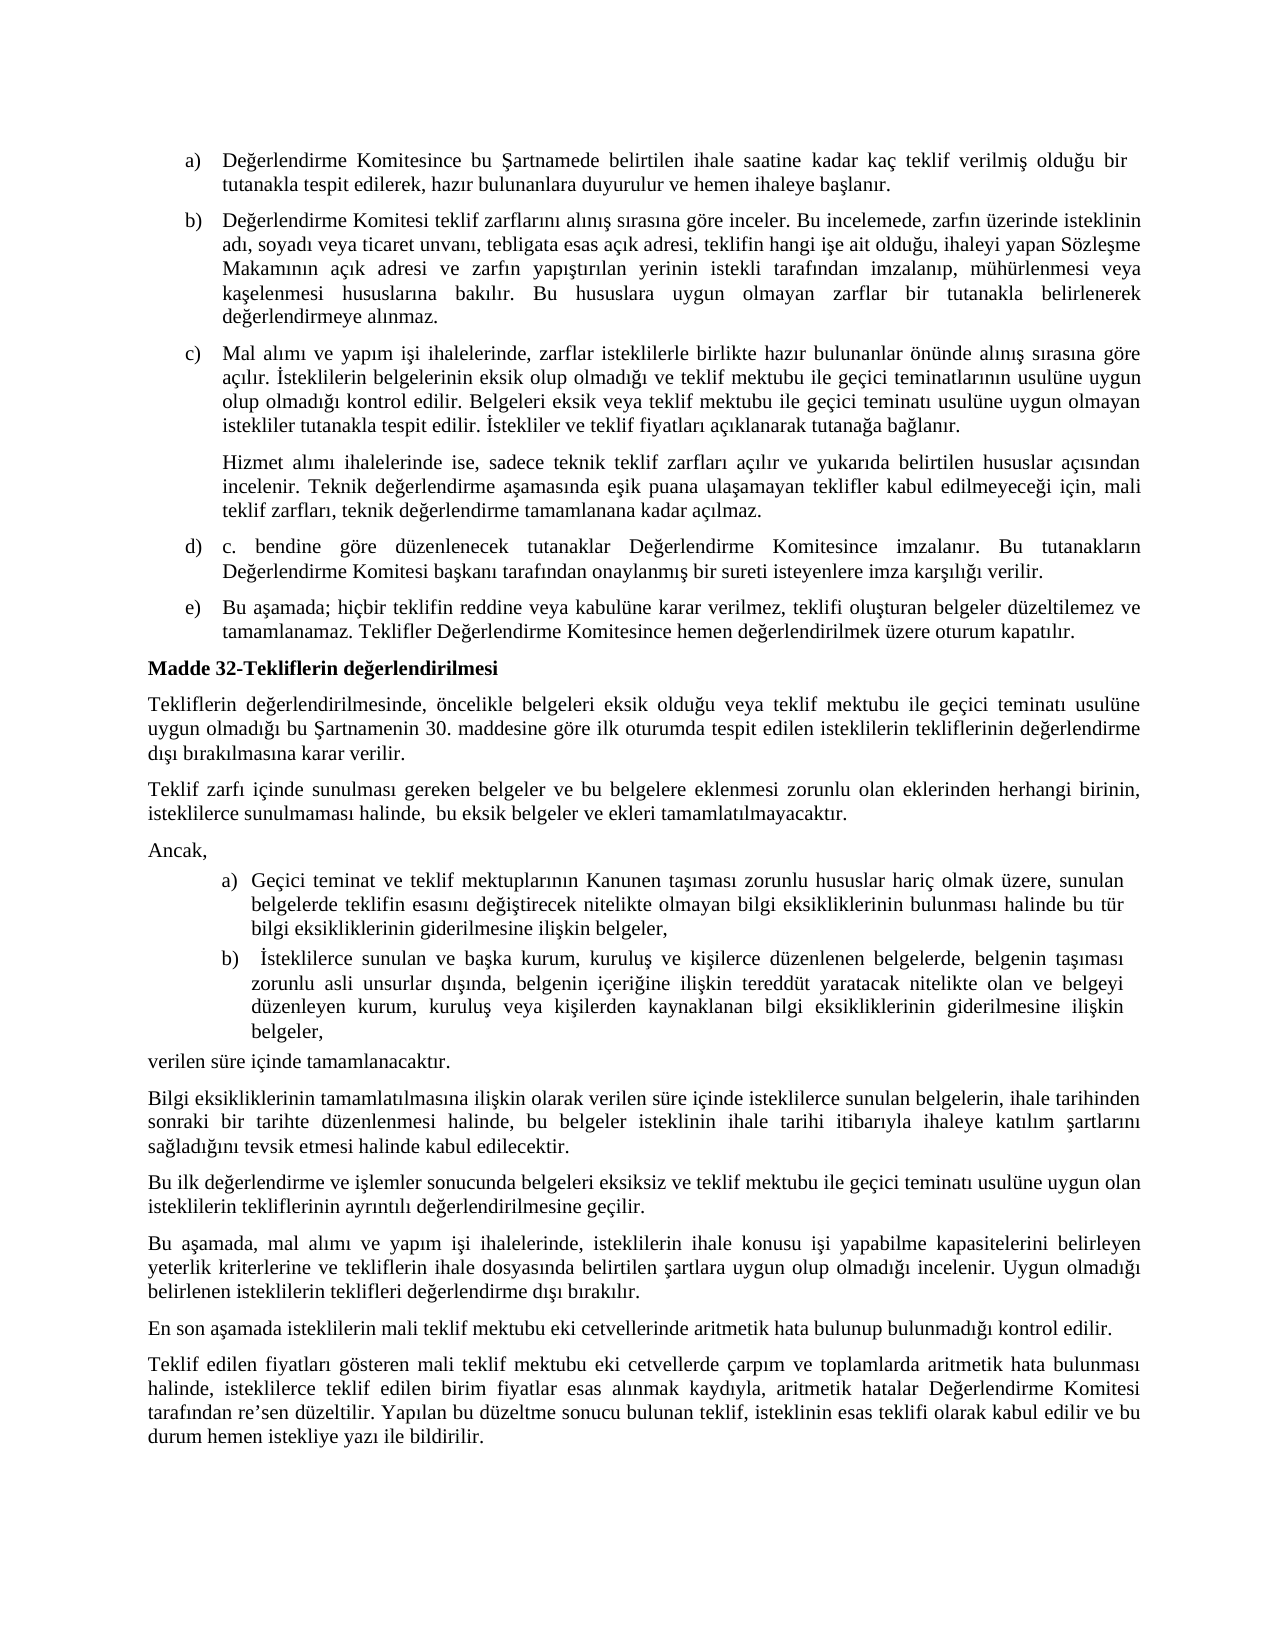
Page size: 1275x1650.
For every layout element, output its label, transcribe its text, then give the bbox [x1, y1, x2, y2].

text Teklif edilen fiyatları gösteren mali teklif mektubu eki cetvellerde çarpım ve toplamlarda aritmetik hata bulunması halinde, isteklilerce teklif edilen birim fiyatlar esas alınmak kaydıyla, aritmetik hatalar Değerlendirme Komitesi tarafından re’sen düzeltilir. Yapılan bu düzeltme sonucu bulunan teklif, isteklinin esas teklifi olarak kabul edilir ve bu durum hemen istekliye yazı ile bildirilir. [148, 1352, 1142, 1448]
text Teklif zarfı içinde sunulması gereken belgeler ve bu belgelere eklenmesi zorunlu olan eklerinden herhangi birinin, isteklilerce sunulmaması halinde, bu eksik belgeler ve ekleri tamamlatılmayacaktır. [148, 777, 1142, 825]
list İsteklilerce sunulan ve başka kurum, kuruluş ve kişilerce düzenlenen belgelerde, belgenin taşıması zorunlu asli unsurlar dışında, belgenin içeriğine ilişkin tereddüt yaratacak nitelikte olan ve belgeyi düzenleyen kurum, kuruluş veya kişilerden kaynaklanan bilgi eksikliklerinin giderilmesine ilişkin belgeler, [221, 946, 1125, 1043]
text Bilgi eksikliklerinin tamamlatılmasına ilişkin olarak verilen süre içinde isteklilerce sunulan belgelerin, ihale tarihinden sonraki bir tarihte düzenlenmesi halinde, bu belgeler isteklinin ihale tarihi itibarıyla ihaleye katılım şartlarını sağladığını tevsik etmesi halinde kabul edilecektir. [148, 1085, 1142, 1158]
text Bu ilk değerlendirme ve işlemler sonucunda belgeleri eksiksiz ve teklif mektubu ile geçici teminatı usulüne uygun olan isteklilerin tekliflerinin ayrıntılı değerlendirilmesine geçilir. [148, 1170, 1142, 1218]
text Tekliflerin değerlendirilmesinde, öncelikle belgeleri eksik olduğu veya teklif mektubu ile geçici teminatı usulüne uygun olmadığı bu Şartnamenin 30. maddesine göre ilk oturumda tespit edilen isteklilerin tekliflerinin değerlendirme dışı bırakılmasına karar verilir. [148, 692, 1142, 764]
text Ancak, [148, 838, 1125, 862]
text Bu aşamada, mal alımı ve yapım işi ihalelerinde, isteklilerin ihale konusu işi yapabilme kapasitelerini belirleyen yeterlik kriterlerine ve tekliflerin ihale dosyasında belirtilen şartlara uygun olup olmadığı incelenir. Uygun olmadığı belirlenen isteklilerin teklifleri değerlendirme dışı bırakılır. [148, 1231, 1142, 1303]
list Değerlendirme Komitesi teklif zarflarını alınış sırasına göre inceler. Bu incelemede, zarfın üzerinde isteklinin adı, soyadı veya ticaret unvanı, tebligata esas açık adresi, teklifin hangi işe ait olduğu, ihaleyi yapan Sözleşme Makamının açık adresi ve zarfın yapıştırılan yerinin istekli tarafından imzalanıp, mühürlenmesi veya kaşelenmesi hususlarına bakılır. Bu hususlara uygun olmayan zarflar bir tutanakla belirlenerek değerlendirmeye alınmaz. [185, 208, 1142, 328]
text En son aşamada isteklilerin mali teklif mektubu eki cetvellerinde aritmetik hata bulunup bulunmadığı kontrol edilir. [148, 1315, 1142, 1339]
list Geçici teminat ve teklif mektuplarının Kanunen taşıması zorunlu hususlar hariç olmak üzere, sunulan belgelerde teklifin esasını değiştirecek nitelikte olmayan bilgi eksikliklerinin bulunması halinde bu tür bilgi eksikliklerinin giderilmesine ilişkin belgeler, [221, 868, 1125, 940]
text verilen süre içinde tamamlanacaktır. [148, 1049, 1125, 1073]
list Bu aşamada; hiçbir teklifin reddine veya kabulüne karar verilmez, teklifi oluşturan belgeler düzeltilemez ve tamamlanamaz. Teklifler Değerlendirme Komitesince hemen değerlendirilmek üzere oturum kapatılır. [185, 595, 1142, 643]
list Değerlendirme Komitesince bu Şartnamede belirtilen ihale saatine kadar kaç teklif verilmiş olduğu bir tutanakla tespit edilerek, hazır bulunanlara duyurulur ve hemen ihaleye başlanır. [185, 148, 1127, 196]
text Hizmet alımı ihalelerinde ise, sadece teknik teklif zarfları açılır ve yukarıda belirtilen hususlar açısından incelenir. Teknik değerlendirme aşamasında eşik puana ulaşamayan teklifler kabul edilmeyeceği için, mali teklif zarfları, teknik değerlendirme tamamlanana kadar açılmaz. [222, 450, 1142, 522]
list Mal alımı ve yapım işi ihalelerinde, zarflar isteklilerle birlikte hazır bulunanlar önünde alınış sırasına göre açılır. İsteklilerin belgelerinin eksik olup olmadığı ve teklif mektubu ile geçici teminatlarının usulüne uygun olup olmadığı kontrol edilir. Belgeleri eksik veya teklif mektubu ile geçici teminatı usulüne uygun olmayan istekliler tutanakla tespit edilir. İstekliler ve teklif fiyatları açıklanarak tutanağa bağlanır. [185, 341, 1142, 437]
text Madde 32-Tekliflerin değerlendirilmesi [148, 656, 1142, 680]
list c. bendine göre düzenlenecek tutanaklar Değerlendirme Komitesince imzalanır. Bu tutanakların Değerlendirme Komitesi başkanı tarafından onaylanmış bir sureti isteyenlere imza karşılığı verilir. [185, 534, 1142, 583]
